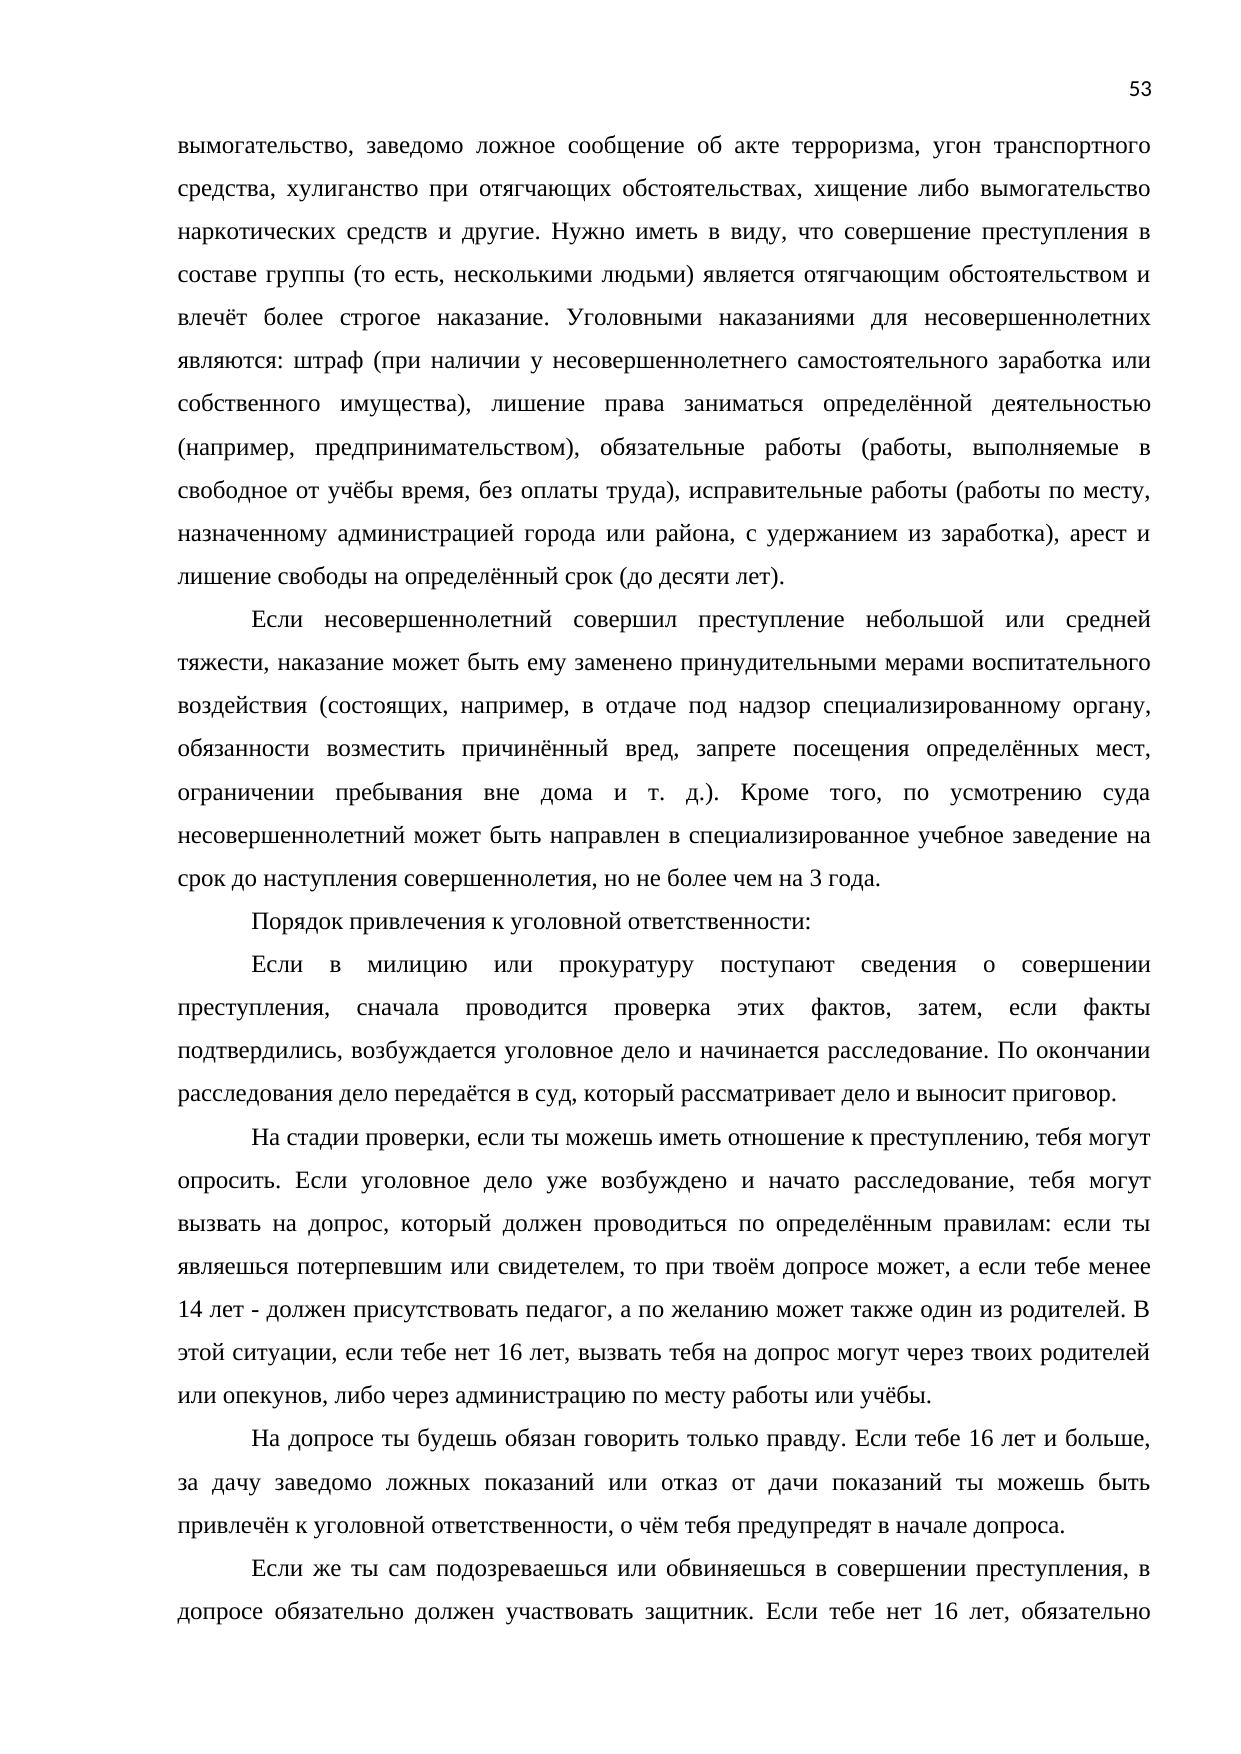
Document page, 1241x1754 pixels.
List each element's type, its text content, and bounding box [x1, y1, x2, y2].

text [177, 130, 1152, 590]
text Порядок привлечения к уголовной ответственности: [177, 906, 1152, 935]
text Если в милицию или прокуратуру поступают сведения о совершении преступления, сначала проводится проверка этих фактов, затем, если факты подтвердились, возбуждается уголовное дело и начинается расследование. По окончании расследования дело передаётся в суд, который рассматривает дело и выносит приговор. [177, 949, 1152, 1107]
text На стадии проверки, если ты можешь иметь отношение к преступлению, тебя могут опросить. Если уголовное дело уже возбуждено и начато расследование, тебя могут вызвать на допрос, который должен проводиться по определённым правилам: если ты являешься потерпевшим или свидетелем, то при твоём допросе может, а если тебе менее 14 лет - должен присутствовать педагог, а по желанию может также один из родителей. В этой ситуации, если тебе нет 16 лет, вызвать тебя на допрос могут через твоих родителей или опекунов, либо через администрацию по месту работы или учёбы. [177, 1122, 1152, 1409]
text Если несовершеннолетний совершил преступление небольшой или средней тяжести, наказание может быть ему заменено принудительными мерами воспитательного воздействия (состоящих, например, в отдаче под надзор специализированному органу, обязанности возместить причинённый вред, запрете посещения определённых мест, ограничении пребывания вне дома и т. д.). Кроме того, по усмотрению суда несовершеннолетний может быть направлен в специализированное учебное заведение на срок до наступления совершеннолетия, но не более чем на 3 года. [177, 604, 1152, 892]
text На допросе ты будешь обязан говорить только правду. Если тебе 16 лет и больше, за дачу заведомо ложных показаний или отказ от дачи показаний ты можешь быть привлечён к уголовной ответственности, о чём тебя предупредят в начале допроса. [177, 1423, 1152, 1538]
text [177, 1553, 1152, 1625]
